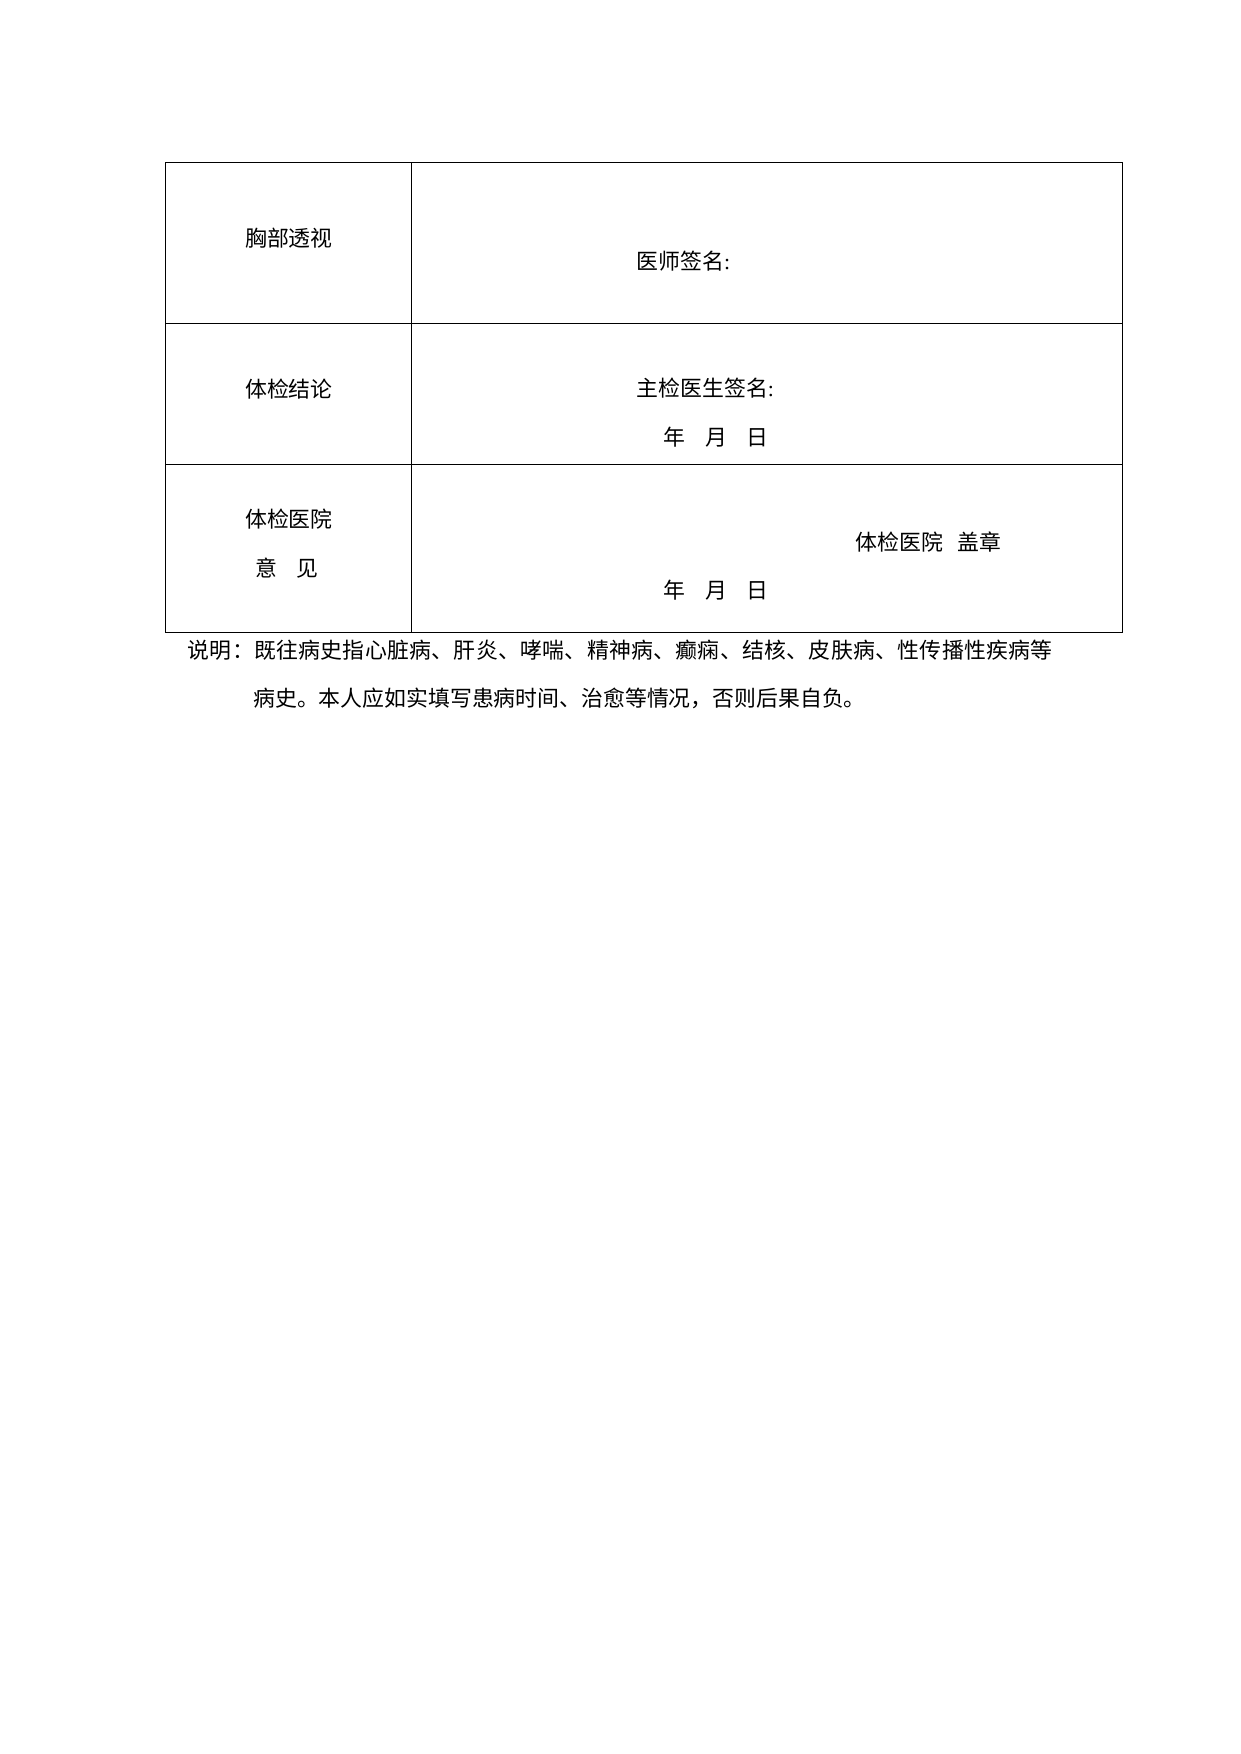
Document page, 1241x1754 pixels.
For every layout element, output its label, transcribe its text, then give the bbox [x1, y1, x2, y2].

table_cell 体检结论 [166, 324, 411, 464]
table_cell 主检医生签名: 年 月 日 [412, 324, 1122, 464]
table_cell 体检医院 意 见 [166, 465, 411, 632]
table_cell 胸部透视 [166, 163, 411, 323]
table_cell 体检医院 盖章 年 月 日 [412, 465, 1122, 632]
table_cell 医师签名: [412, 163, 1122, 323]
text 说明：既往病史指心脏病、肝炎、哮喘、精神病、癫痫、结核、皮肤病、性传播性疾病等病史。本人应如实填写患病时间、治愈等情况，否则后果自负。 [187, 633, 1053, 712]
